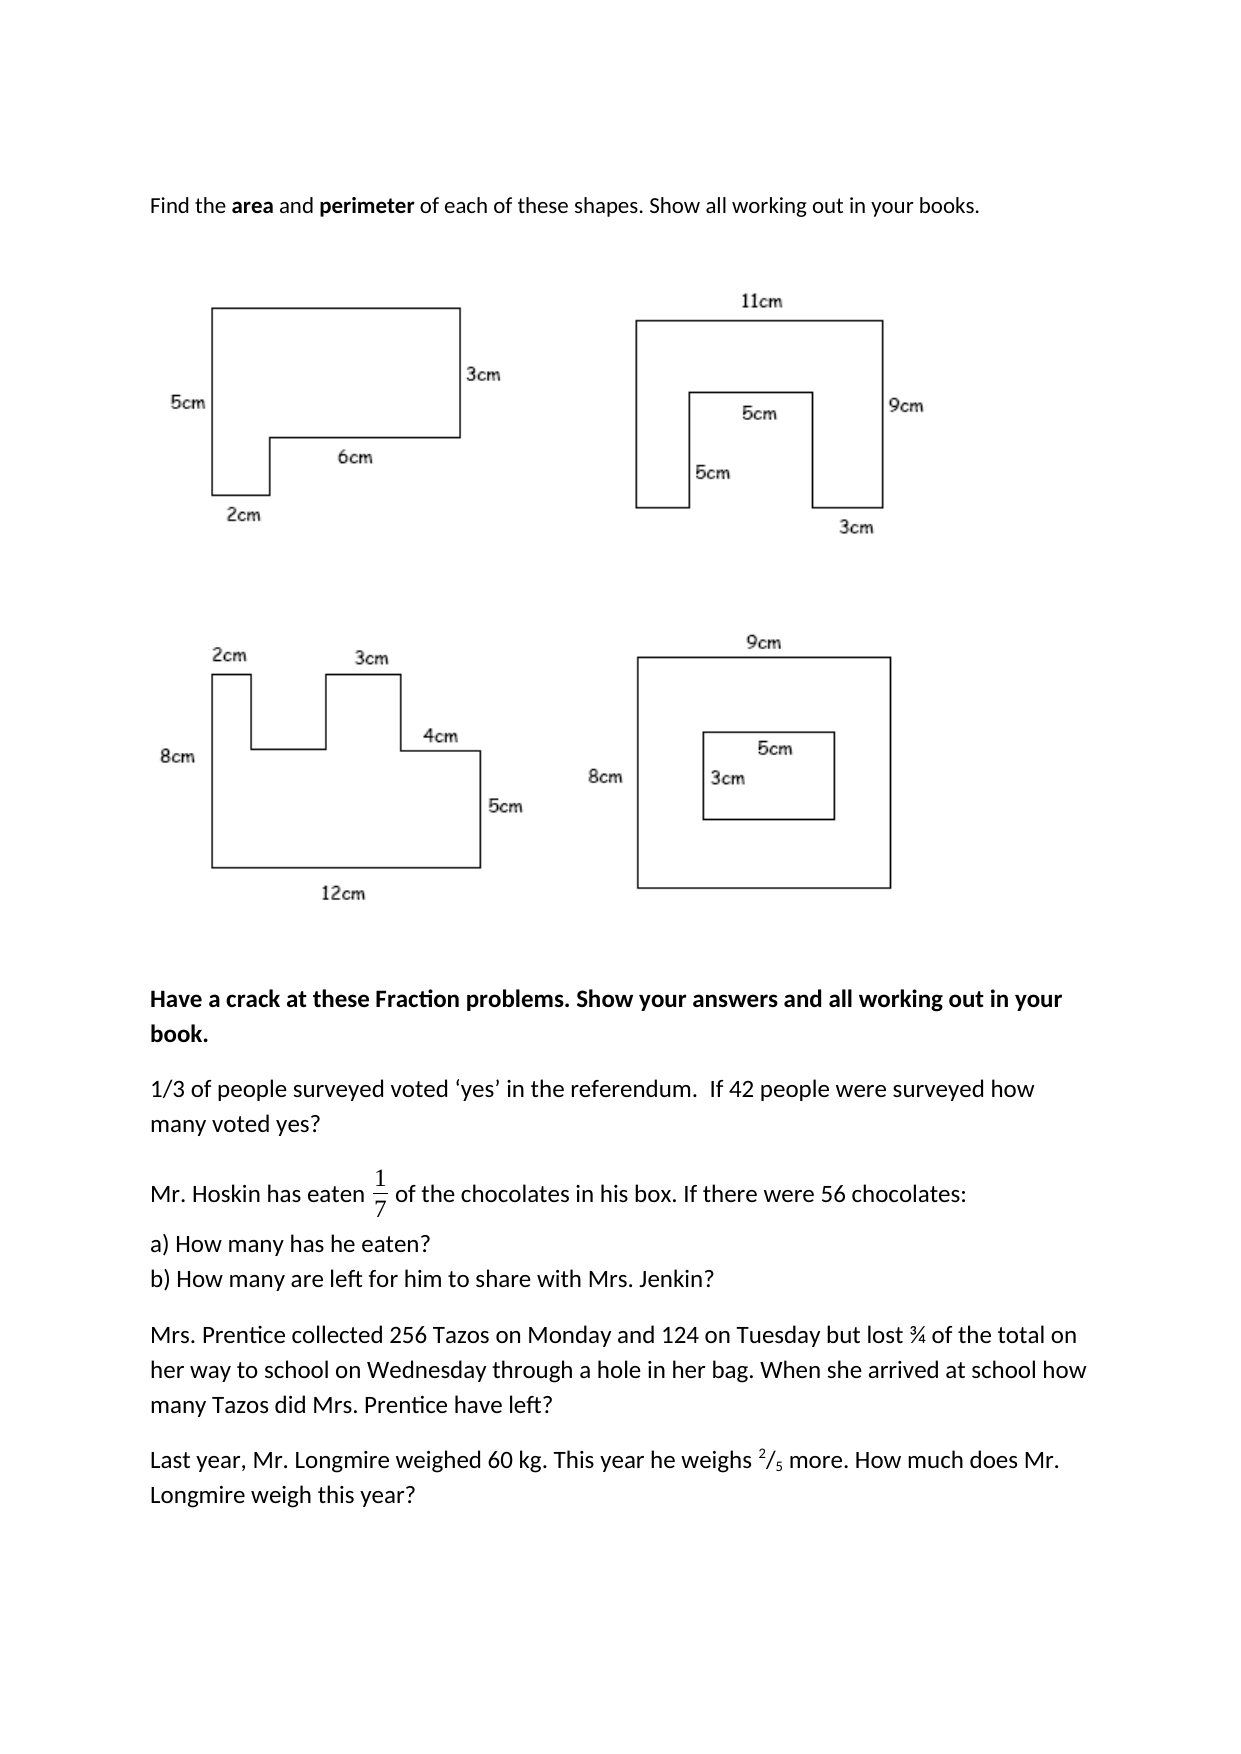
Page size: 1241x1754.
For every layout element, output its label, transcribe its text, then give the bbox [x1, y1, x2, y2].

text Last year, Mr. Longmire weighed 60 kg. This year he weighs 2/5 more. How much does Mr. Longmire weigh this year? [150, 1444, 1090, 1510]
text Mrs. Prentice collected 256 Tazos on Monday and 124 on Tuesday but lost ¾ of the total on her way to school on Wednesday through a hole in her bag. When she arrived at school how many Tazos did Mrs. Prentice have left? [150, 1319, 1090, 1419]
picture [150, 276, 939, 905]
text Have a crack at these Fraction problems. Show your answers and all working out in your book. [150, 983, 1090, 1048]
text Find the area and perimeter of each of these shapes. Show all working out in your books. [150, 191, 1090, 219]
text Mr. Hoskin has eaten of the chocolates in his box. If there were 56 chocolates: a) How many has he eaten? b) How many are left for him to share with Mrs. Jenkin? [150, 1164, 1090, 1293]
text 1/3 of people surveyed voted ‘yes’ in the referendum. If 42 people were surveyed how many voted yes? [150, 1074, 1090, 1139]
